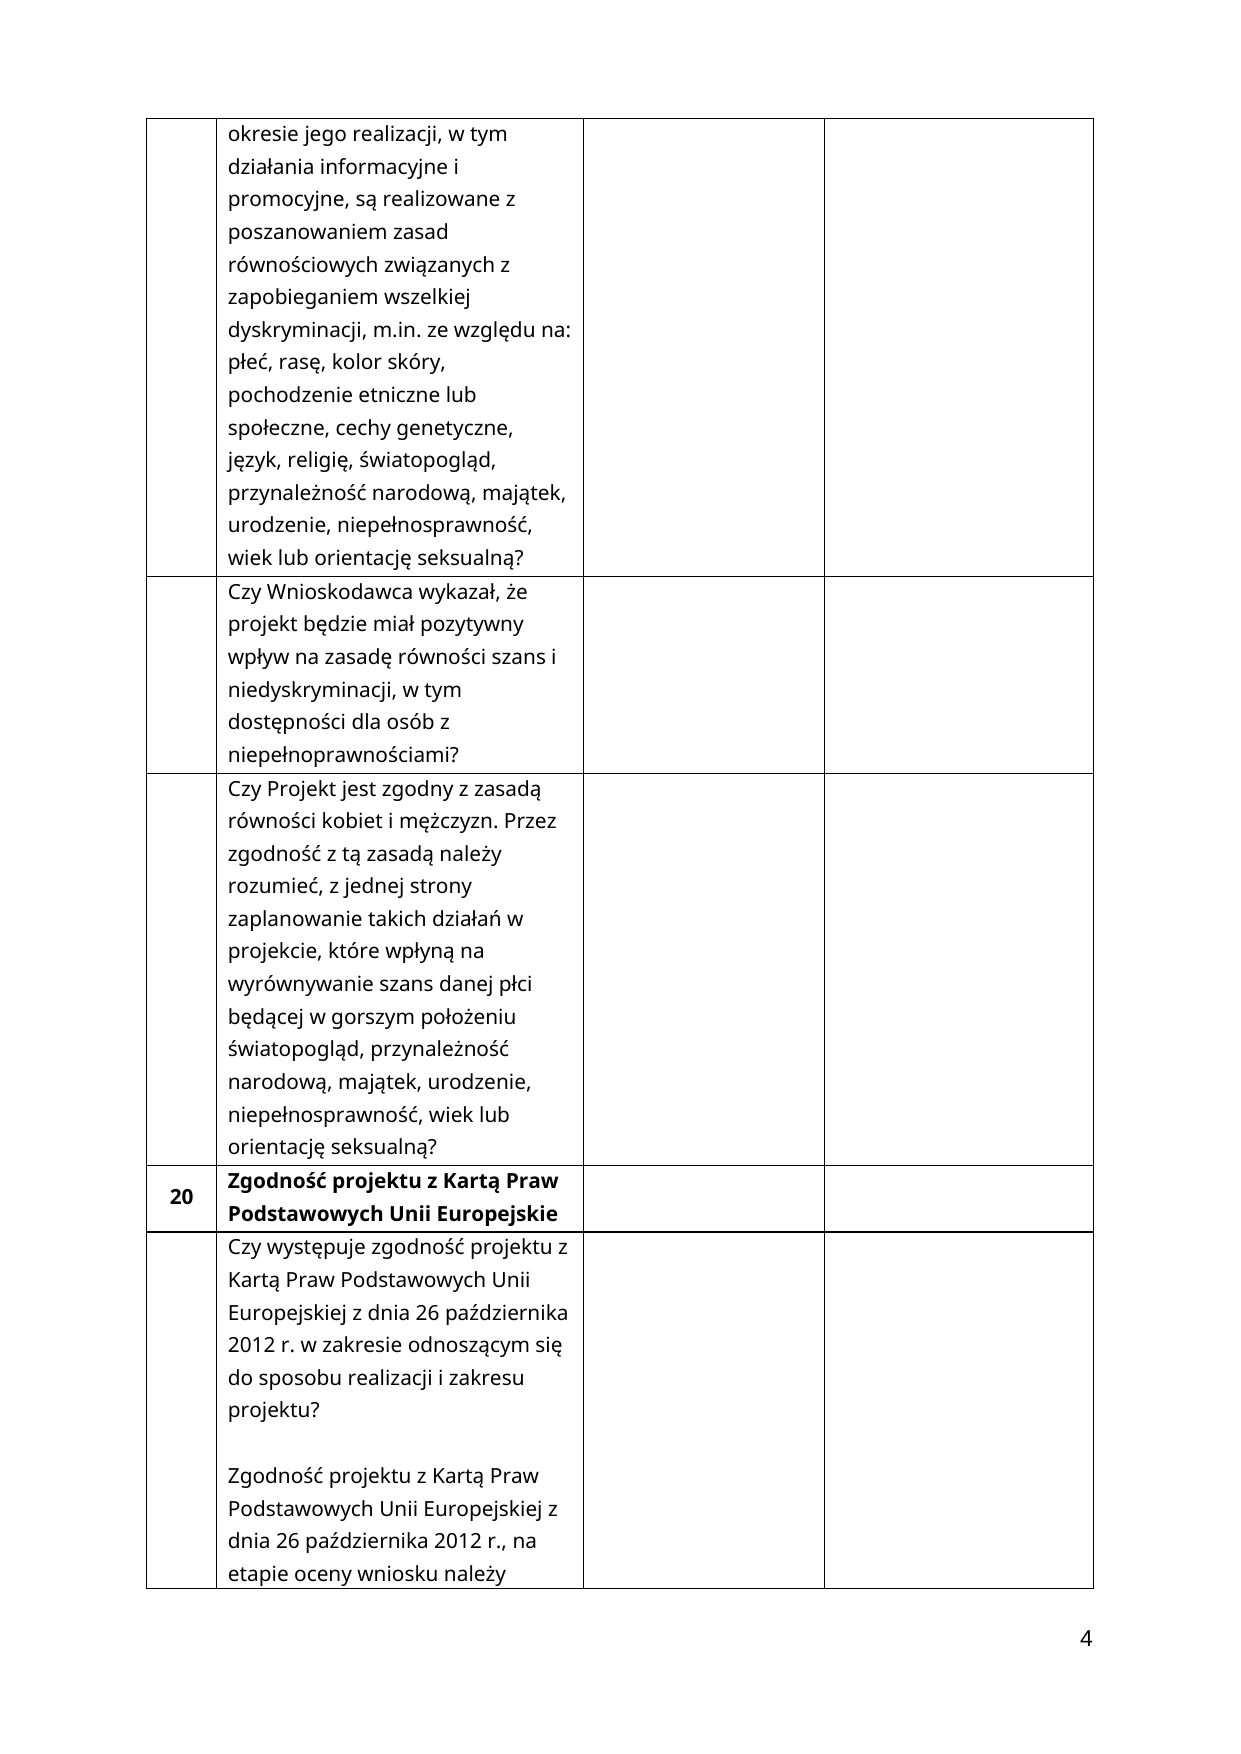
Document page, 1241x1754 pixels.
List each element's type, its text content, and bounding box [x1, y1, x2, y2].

table_cell [584, 577, 824, 773]
table_cell [825, 774, 1093, 1165]
table_cell Czy Wnioskodawca wykazał, że projekt będzie miał pozytywny wpływ na zasadę równości szans i niedyskryminacji, w tym dostępności dla osób z niepełnoprawnościami? [217, 577, 583, 773]
table_cell [825, 577, 1093, 773]
table_cell [825, 119, 1093, 576]
table_cell [584, 774, 824, 1165]
table_cell [825, 1166, 1093, 1231]
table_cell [217, 119, 583, 576]
table_cell [825, 1233, 1093, 1587]
table_cell [147, 119, 216, 576]
table_cell [584, 1166, 824, 1231]
table_cell [147, 774, 216, 1165]
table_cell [217, 1233, 583, 1587]
table_cell 20 [147, 1166, 216, 1231]
table_cell Czy Projekt jest zgodny z zasadą równości kobiet i mężczyzn. Przez zgodność z tą zasadą należy rozumieć, z jednej strony zaplanowanie takich działań w projekcie, które wpłyną na wyrównywanie szans danej płci będącej w gorszym położeniu światopogląd, przynależność narodową, majątek, urodzenie, niepełnosprawność, wiek lub orientację seksualną? [217, 774, 583, 1165]
table_cell Zgodność projektu z Kartą Praw Podstawowych Unii Europejskie [217, 1166, 583, 1231]
table_cell [584, 1233, 824, 1587]
table_cell [147, 577, 216, 773]
table_cell [147, 1233, 216, 1587]
table_cell [584, 119, 824, 576]
